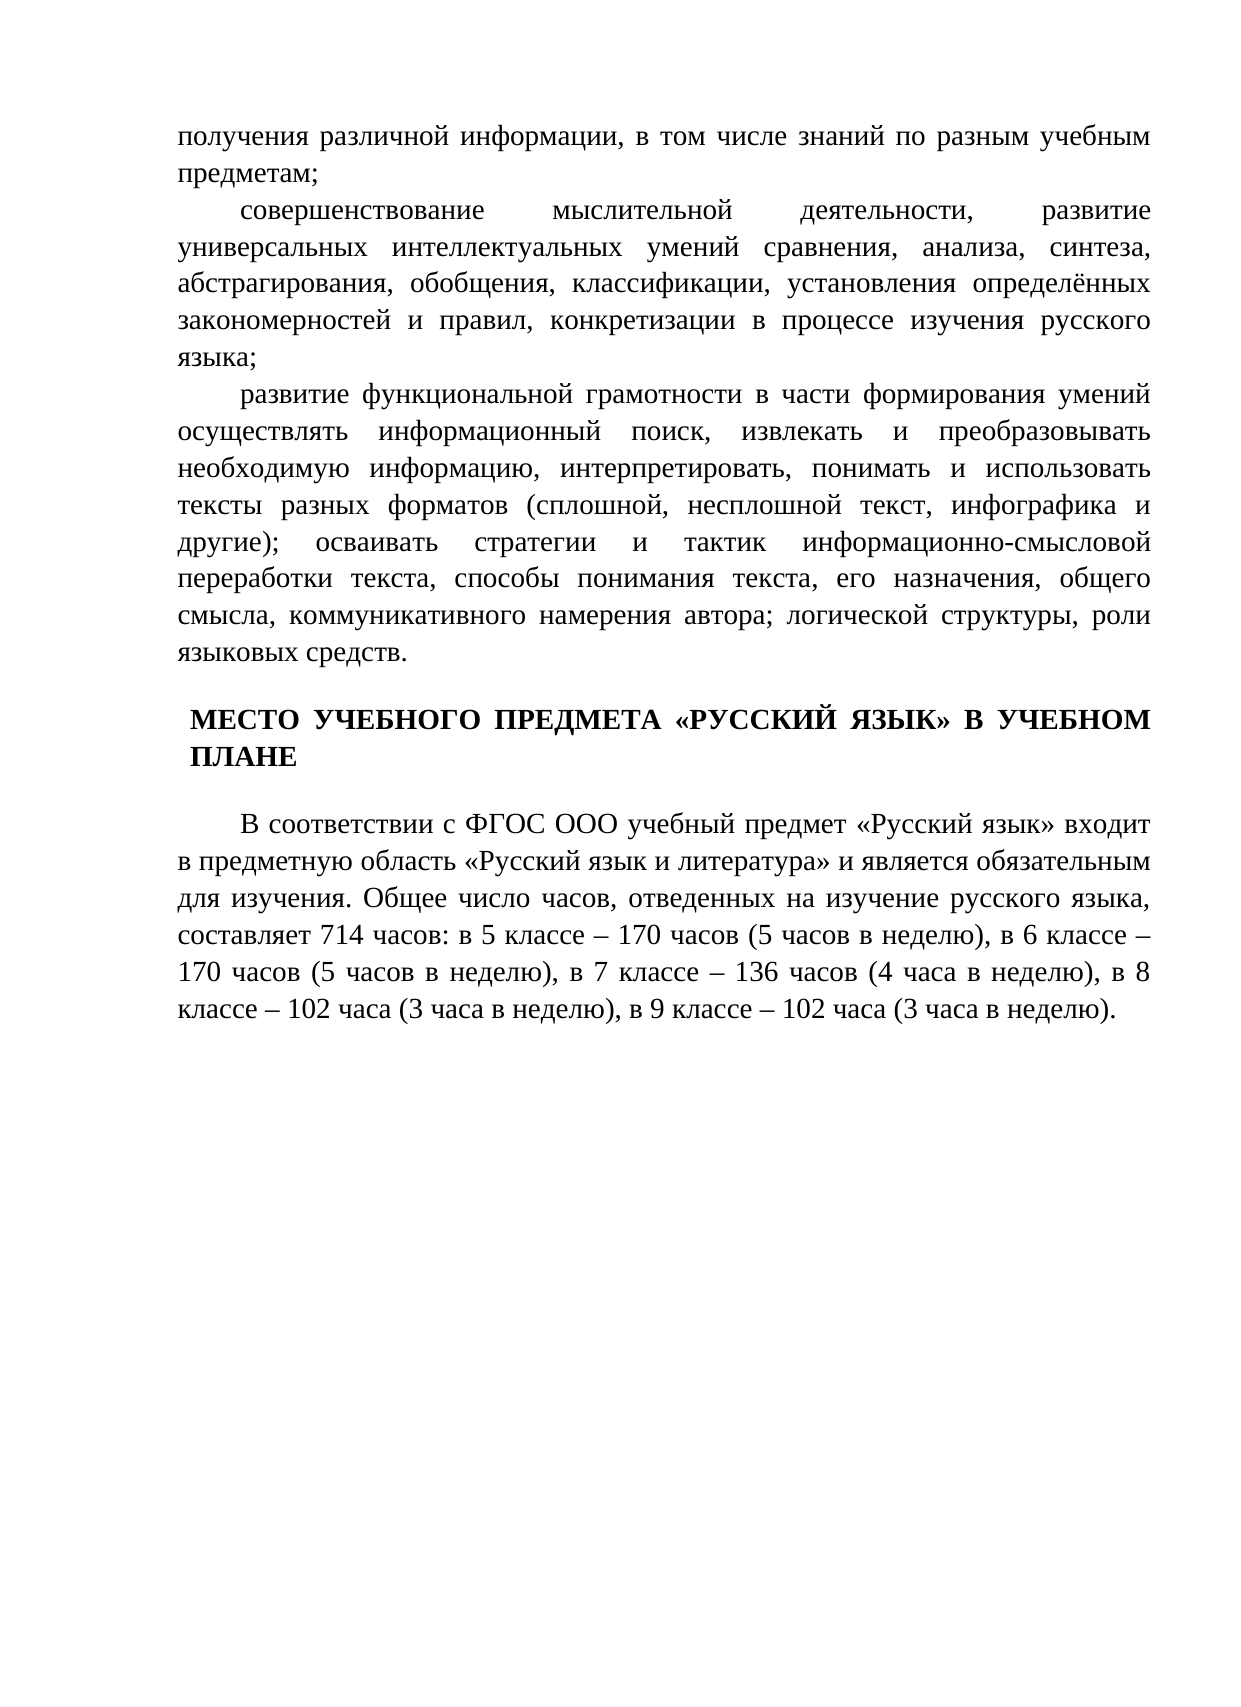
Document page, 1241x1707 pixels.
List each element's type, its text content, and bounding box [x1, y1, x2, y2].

text МЕСТО УЧЕБНОГО ПРЕДМЕТА «РУССКИЙ ЯЗЫК» В УЧЕБНОМ ПЛАНЕ [190, 702, 1152, 772]
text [177, 118, 1152, 188]
text В соответствии с ФГОС ООО учебный предмет «Русский язык» входит в предметную область «Русский язык и литература» и является обязательным для изучения. Общее число часов, отведенных на изучение русского языка, составляет 714 часов: в 5 классе – 170 часов (5 часов в неделю), в 6 классе – 170 часов (5 часов в неделю), в 7 классе – 136 часов (4 часа в неделю), в 8 классе – 102 часа (3 часа в неделю), в 9 классе – 102 часа (3 часа в неделю). [177, 806, 1152, 1024]
text развитие функциональной грамотности в части формирования умений осуществлять информационный поиск, извлекать и преобразовывать необходимую информацию, интерпретировать, понимать и использовать тексты разных форматов (сплошной, несплошной текст, инфографика и другие); осваивать стратегии и тактик информационно-смысловой переработки текста, способы понимания текста, его назначения, общего смысла, коммуникативного намерения автора; логической структуры, роли языковых средств. [177, 376, 1152, 668]
text совершенствование мыслительной деятельности, развитие универсальных интеллектуальных умений сравнения, анализа, синтеза, абстрагирования, обобщения, классификации, установления определённых закономерностей и правил, конкретизации в процессе изучения русского языка; [177, 192, 1152, 373]
